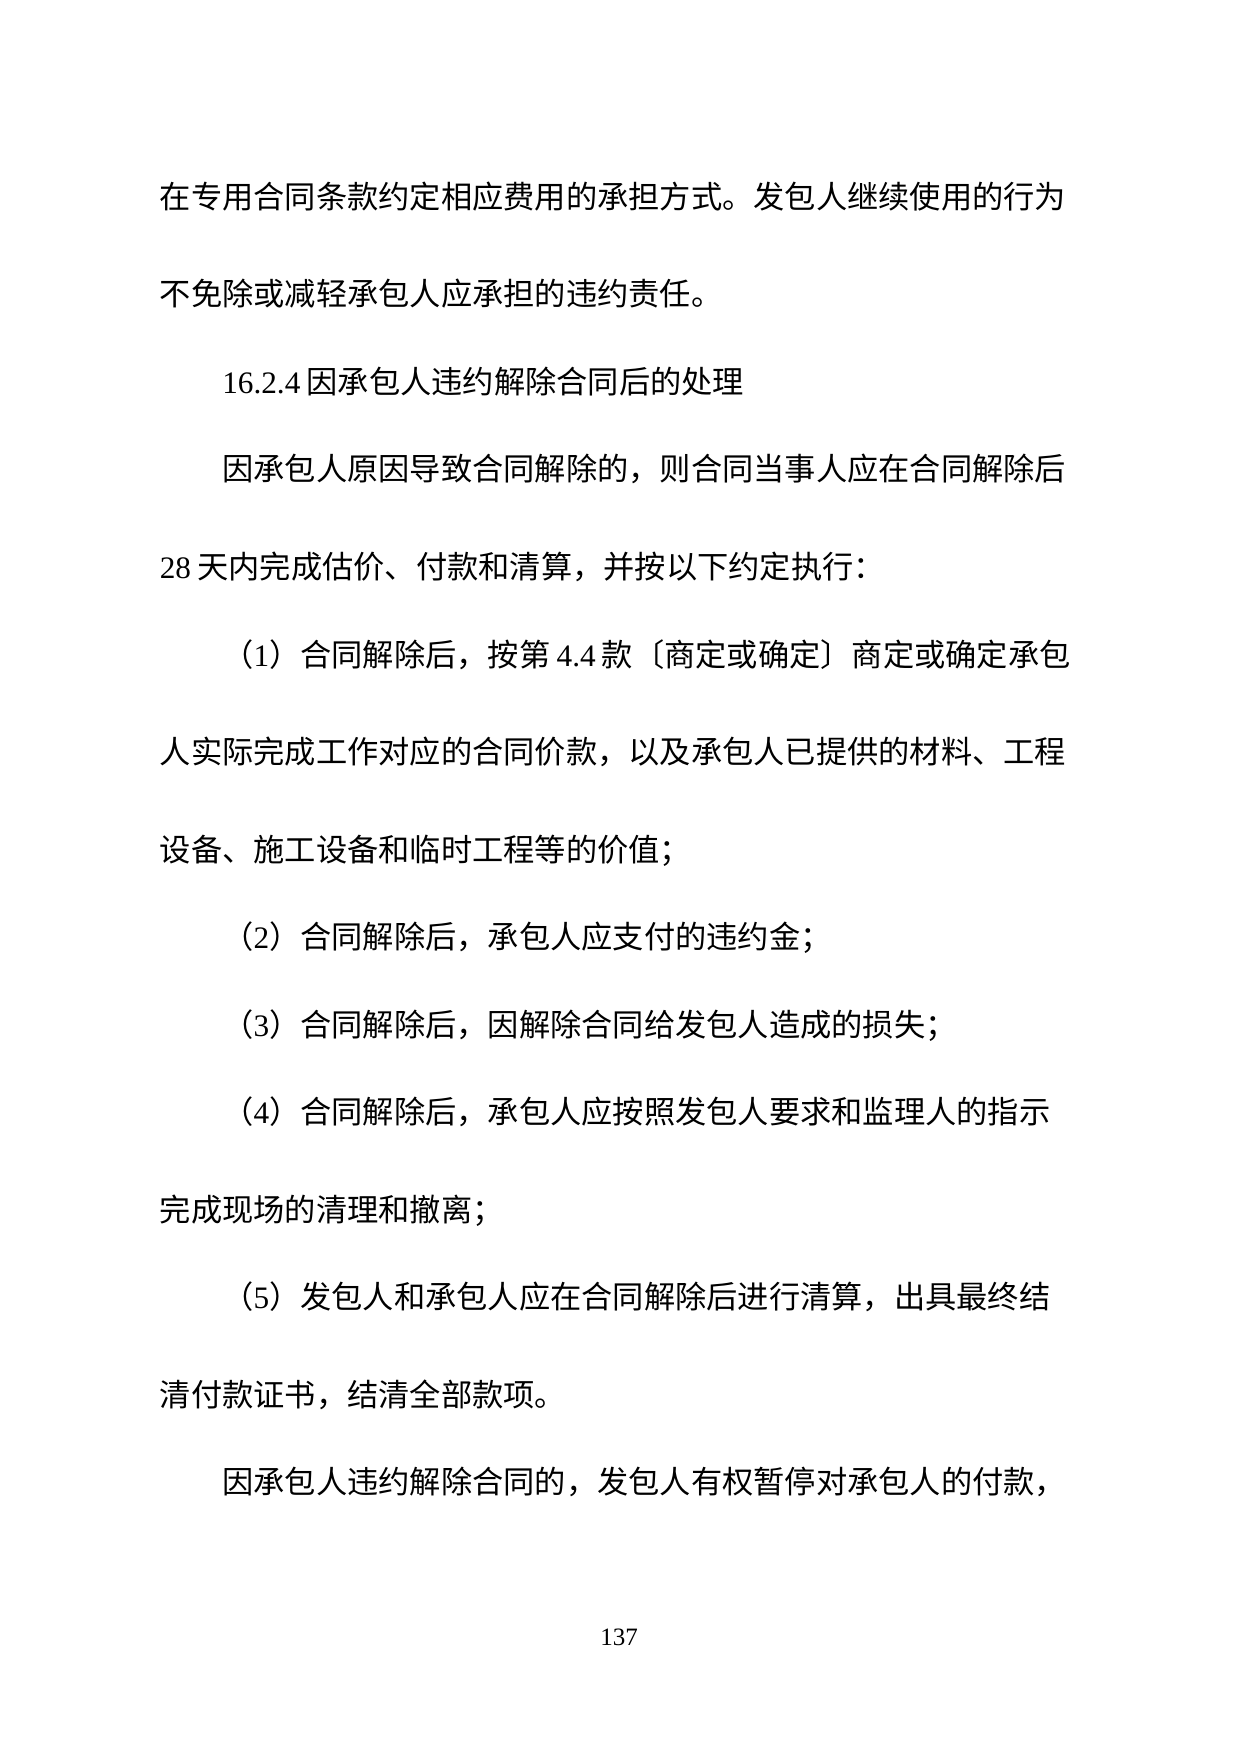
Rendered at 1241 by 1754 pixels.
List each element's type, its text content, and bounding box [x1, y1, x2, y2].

text （2）合同解除后，承包人应支付的违约金； [159, 902, 1078, 967]
text （4）合同解除后，承包人应按照发包人要求和监理人的指示完成现场的清理和撤离； [159, 1078, 1078, 1240]
text （5）发包人和承包人应在合同解除后进行清算，出具最终结清付款证书，结清全部款项。 [159, 1263, 1078, 1425]
text 16.2.4因承包人违约解除合同后的处理 [159, 347, 1078, 412]
text （3）合同解除后，因解除合同给发包人造成的损失； [159, 990, 1078, 1055]
text （1）合同解除后，按第4.4款〔商定或确定〕商定或确定承包人实际完成工作对应的合同价款，以及承包人已提供的材料、工程设备、施工设备和临时工程等的价值； [159, 620, 1078, 880]
text 因承包人原因导致合同解除的，则合同当事人应在合同解除后28天内完成估价、付款和清算，并按以下约定执行： [159, 435, 1078, 597]
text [159, 162, 1078, 324]
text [159, 1448, 1078, 1513]
